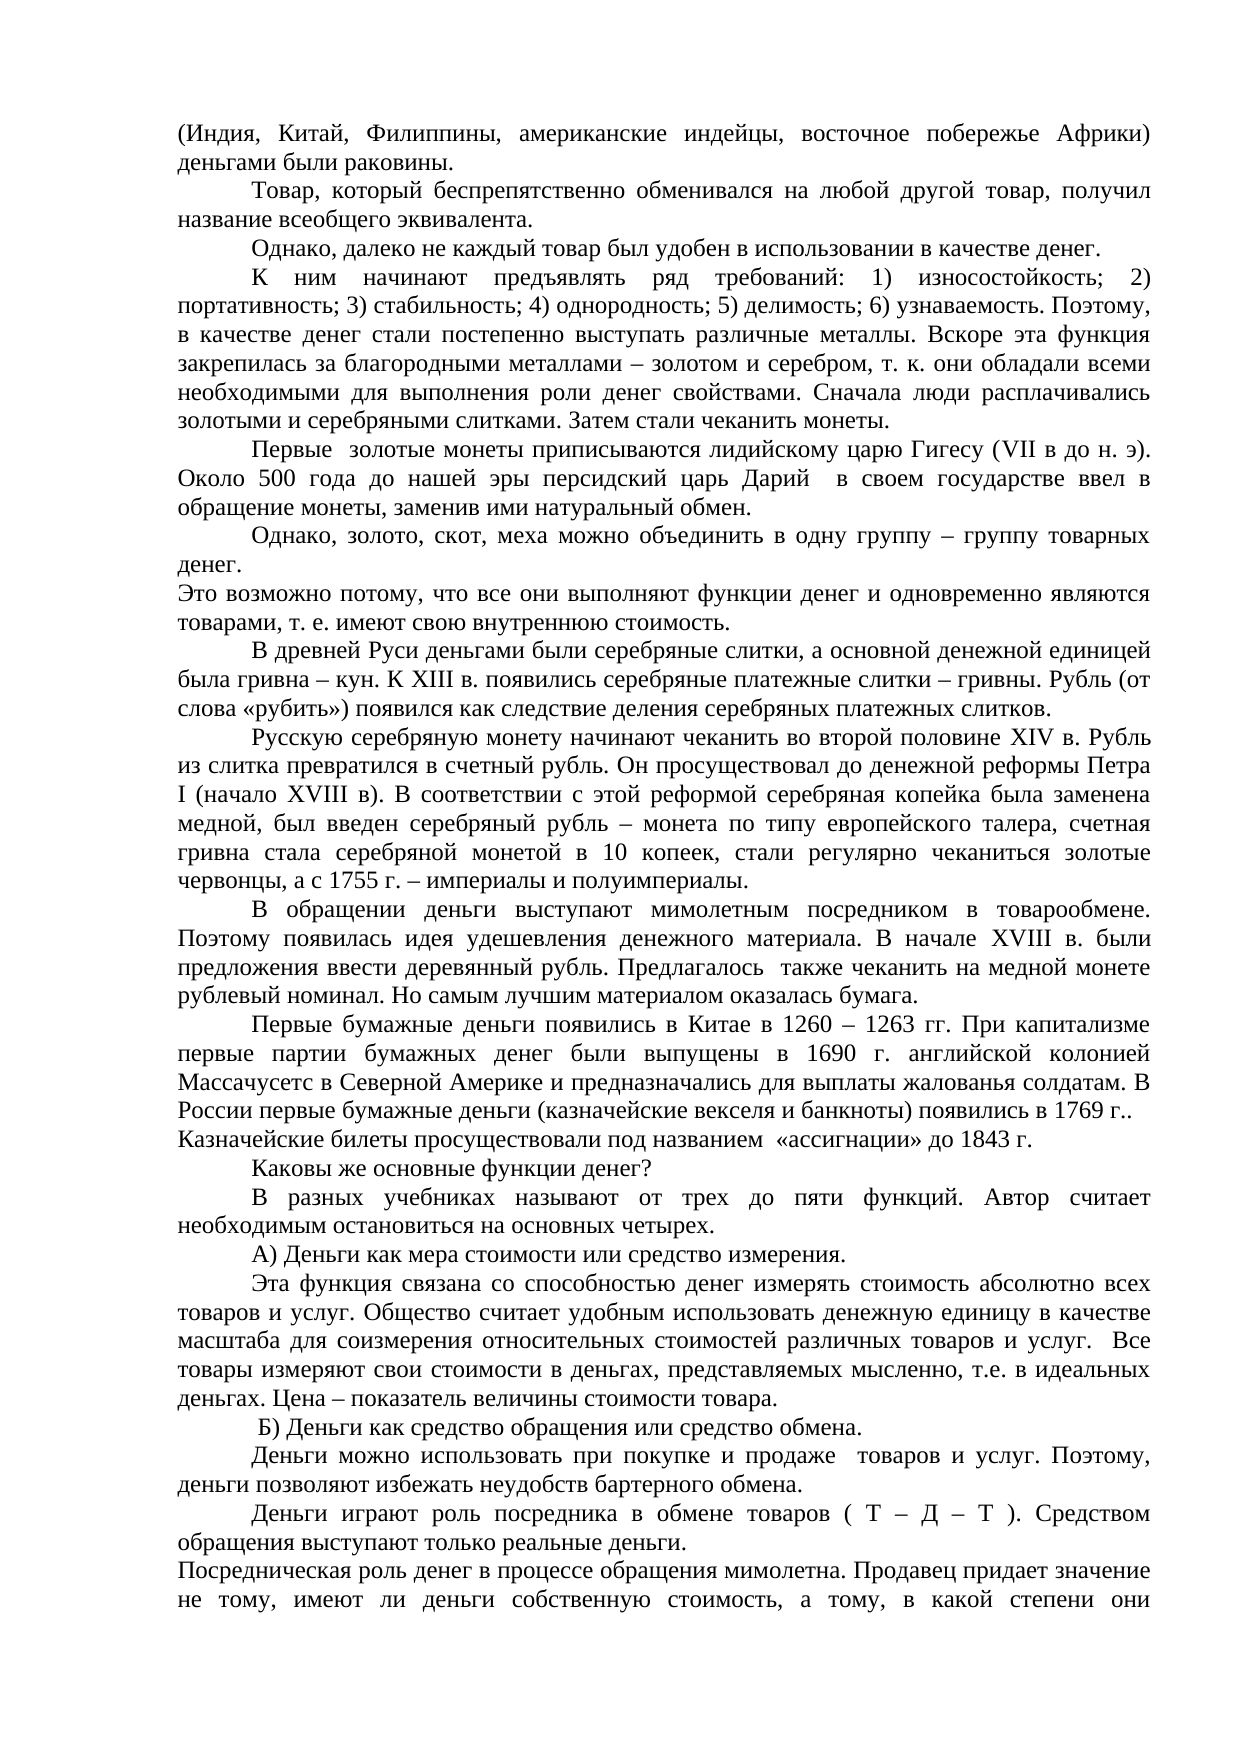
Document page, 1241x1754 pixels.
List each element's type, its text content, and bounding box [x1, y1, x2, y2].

text Каковы же основные функции денег? [177, 1153, 1152, 1182]
text Первые бумажные деньги появились в Китае в 1260 – 1263 гг. При капитализме первые партии бумажных денег были выпущены в 1690 г. английской колонией Массачусетс в Северной Америке и предназначались для выплаты жалованья солдатам. В России первые бумажные деньги (казначейские векселя и банкноты) появились в 1769 г.. [177, 1009, 1152, 1124]
text К ним начинают предъявлять ряд требований: 1) износостойкость; 2) портативность; 3) стабильность; 4) однородность; 5) делимость; 6) узнаваемость. Поэтому, в качестве денег стали постепенно выступать различные металлы. Вскоре эта функция закрепилась за благородными металлами – золотом и серебром, т. к. они обладали всеми необходимыми для выполнения роли денег свойствами. Сначала люди расплачивались золотыми и серебряными слитками. Затем стали чеканить монеты. [177, 262, 1152, 434]
text Казначейские билеты просуществовали под названием «ассигнации» до 1843 г. [177, 1124, 1152, 1153]
text Первые золотые монеты приписываются лидийскому царю Гигесу (VII в до н. э). Около 500 года до нашей эры персидский царь Дарий в своем государстве ввел в обращение монеты, заменив ими натуральный обмен. [177, 434, 1152, 521]
text Русскую серебряную монету начинают чеканить во второй половине XIV в. Рубль из слитка превратился в счетный рубль. Он просуществовал до денежной реформы Петра I (начало XVIII в). В соответствии с этой реформой серебряная копейка была заменена медной, был введен серебряный рубль – монета по типу европейского талера, счетная гривна стала серебряной монетой в 10 копеек, стали регулярно чеканиться золотые червонцы, а с 1755 г. – империалы и полуимпериалы. [177, 722, 1152, 894]
text Б) Деньги как средство обращения или средство обмена. [177, 1412, 1152, 1441]
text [177, 1556, 1152, 1613]
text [177, 118, 1152, 176]
text А) Деньги как мера стоимости или средство измерения. [177, 1239, 1152, 1268]
text Это возможно потому, что все они выполняют функции денег и одновременно являются товарами, т. е. имеют свою внутреннюю стоимость. [177, 578, 1152, 636]
text Деньги играют роль посредника в обмене товаров ( Т – Д – Т ). Средством обращения выступают только реальные деньги. [177, 1498, 1152, 1556]
text Однако, золото, скот, меха можно объединить в одну группу – группу товарных денег. [177, 521, 1152, 578]
text Деньги можно использовать при покупке и продаже товаров и услуг. Поэтому, деньги позволяют избежать неудобств бартерного обмена. [177, 1441, 1152, 1498]
text В обращении деньги выступают мимолетным посредником в товарообмене. Поэтому появилась идея удешевления денежного материала. В начале XVIII в. были предложения ввести деревянный рубль. Предлагалось также чеканить на медной монете рублевый номинал. Но самым лучшим материалом оказалась бумага. [177, 894, 1152, 1009]
text Однако, далеко не каждый товар был удобен в использовании в качестве денег. [177, 233, 1152, 262]
text В разных учебниках называют от трех до пяти функций. Автор считает необходимым остановиться на основных четырех. [177, 1182, 1152, 1239]
text Товар, который беспрепятственно обменивался на любой другой товар, получил название всеобщего эквивалента. [177, 176, 1152, 233]
text В древней Руси деньгами были серебряные слитки, а основной денежной единицей была гривна – кун. К XIII в. появились серебряные платежные слитки – гривны. Рубль (от слова «рубить») появился как следствие деления серебряных платежных слитков. [177, 636, 1152, 722]
text Эта функция связана со способностью денег измерять стоимость абсолютно всех товаров и услуг. Общество считает удобным использовать денежную единицу в качестве масштаба для соизмерения относительных стоимостей различных товаров и услуг. Все товары измеряют свои стоимости в деньгах, представляемых мысленно, т.е. в идеальных деньгах. Цена – показатель величины стоимости товара. [177, 1268, 1152, 1412]
